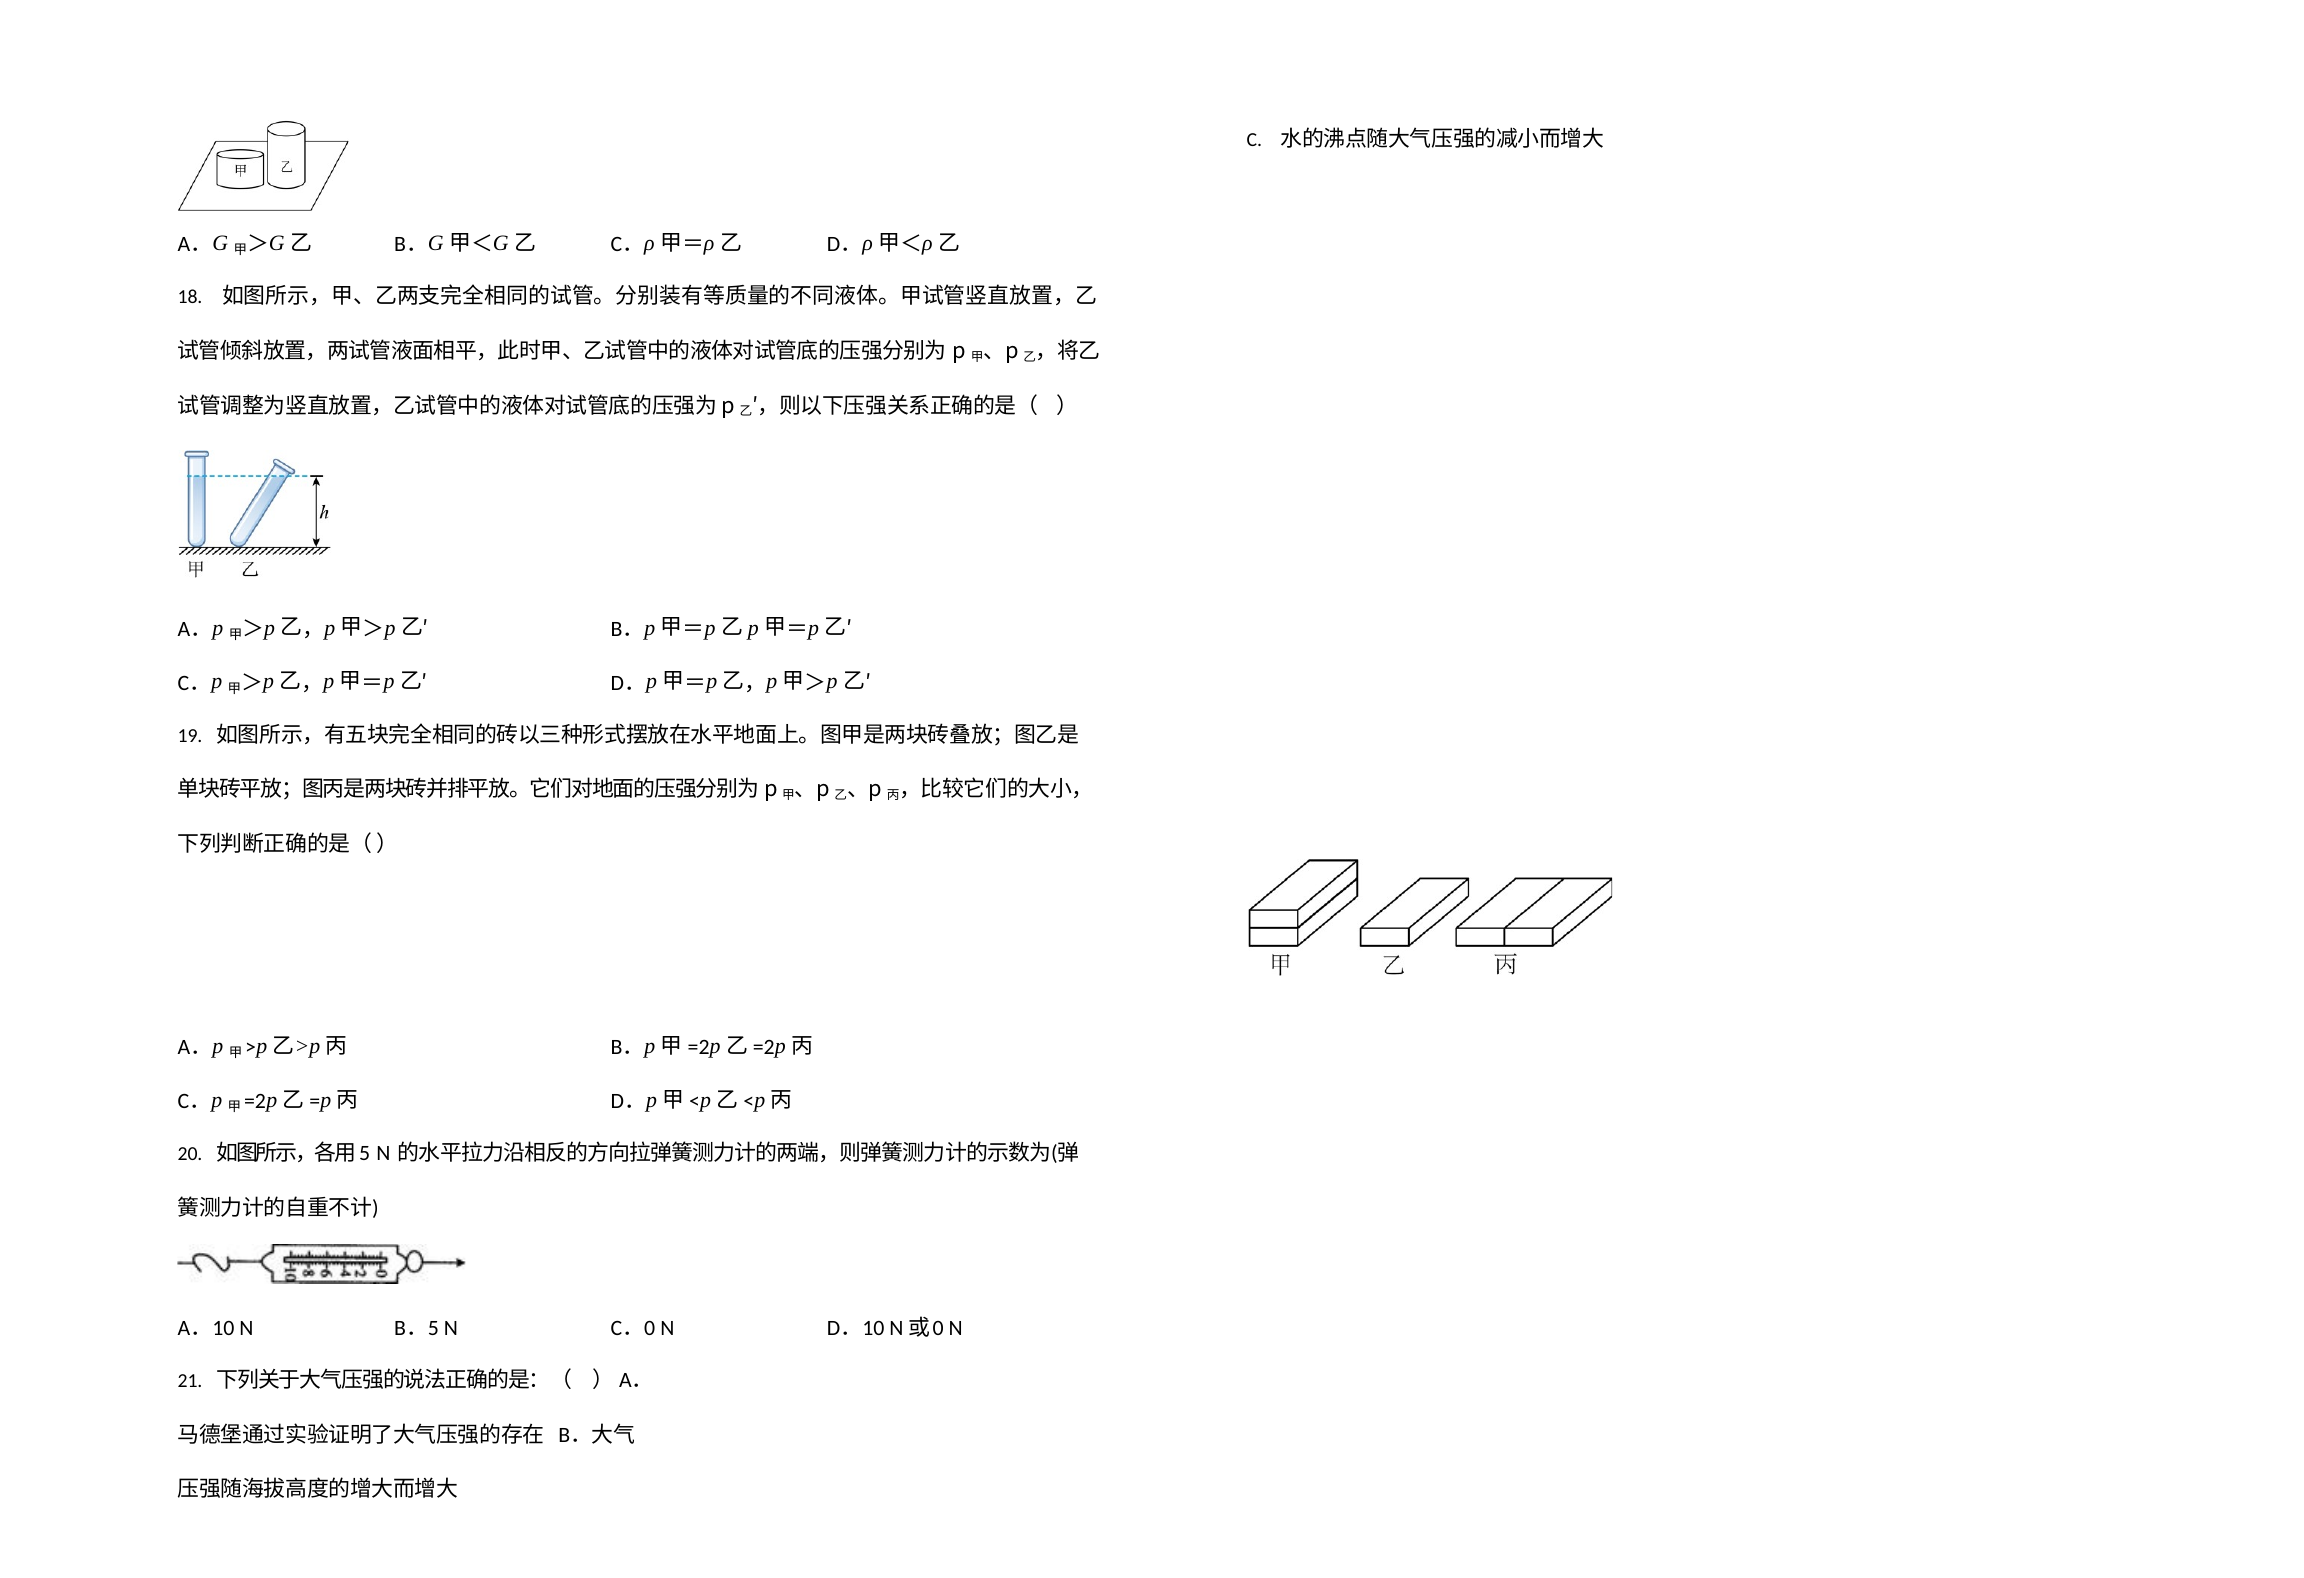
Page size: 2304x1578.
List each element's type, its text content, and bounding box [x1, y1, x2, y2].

picture [178, 450, 332, 578]
text A．10 N B．5 N C．0 N D．10 N 或 0 N [177, 1309, 1112, 1341]
list 如图所示，甲、乙两支完全相同的试管。分别装有等质量的不同液体。甲试管竖直放置，乙试管倾斜放置，两试管液面相平，此时甲、乙试管中的液体对试管底的压强分别为 p甲、p乙，将乙试管调整为竖直放置，乙试管中的液体对试管底的压强为 p乙′，则以下压强关系正确的是（ ） [177, 278, 1101, 419]
text A．p 甲 >p 乙>p 丙 B．p 甲 =2p 乙 =2p 丙 [177, 1028, 1112, 1062]
text C．p 甲＞p 乙，p 甲＝p 乙′ D．p 甲＝p 乙，p 甲＞p 乙′ [177, 663, 1112, 697]
list 如图所示，有五块完全相同的砖以三种形式摆放在水平地面上。图甲是两块砖叠放；图乙是 单块砖平放；图丙是两块砖并排平放。它们对地面的压强分别为 p甲、p乙、p丙，比较它们的大小， 下列判断正确的是（ ） [177, 717, 1101, 858]
text A．G 甲＞G 乙 B．G 甲＜G 乙 C．ρ 甲＝ρ 乙 D．ρ 甲＜ρ 乙 [177, 225, 1112, 259]
text A．p 甲＞p 乙，p 甲＞p 乙′ B．p 甲＝p 乙 p 甲＝p 乙′ [177, 609, 1112, 643]
list 下列关于大气压强的说法正确的是：（ ） A．马德堡通过实验证明了大气压强的存在 B．大气压强随海拔高度的增大而增大 [177, 1362, 636, 1503]
list 水的沸点随大气压强的减小而增大 [1246, 121, 2188, 152]
picture [177, 120, 349, 211]
text C．p 甲 =2p 乙 =p 丙 D．p 甲 <p 乙 <p 丙 [177, 1082, 1112, 1115]
picture [177, 1244, 466, 1284]
picture [1248, 859, 1613, 976]
list 如图所示，各用 5 N 的水平拉力沿相反的方向拉弹簧测力计的两端，则弹簧测力计的示数为(弹簧测力计的自重不计) [177, 1135, 1090, 1222]
